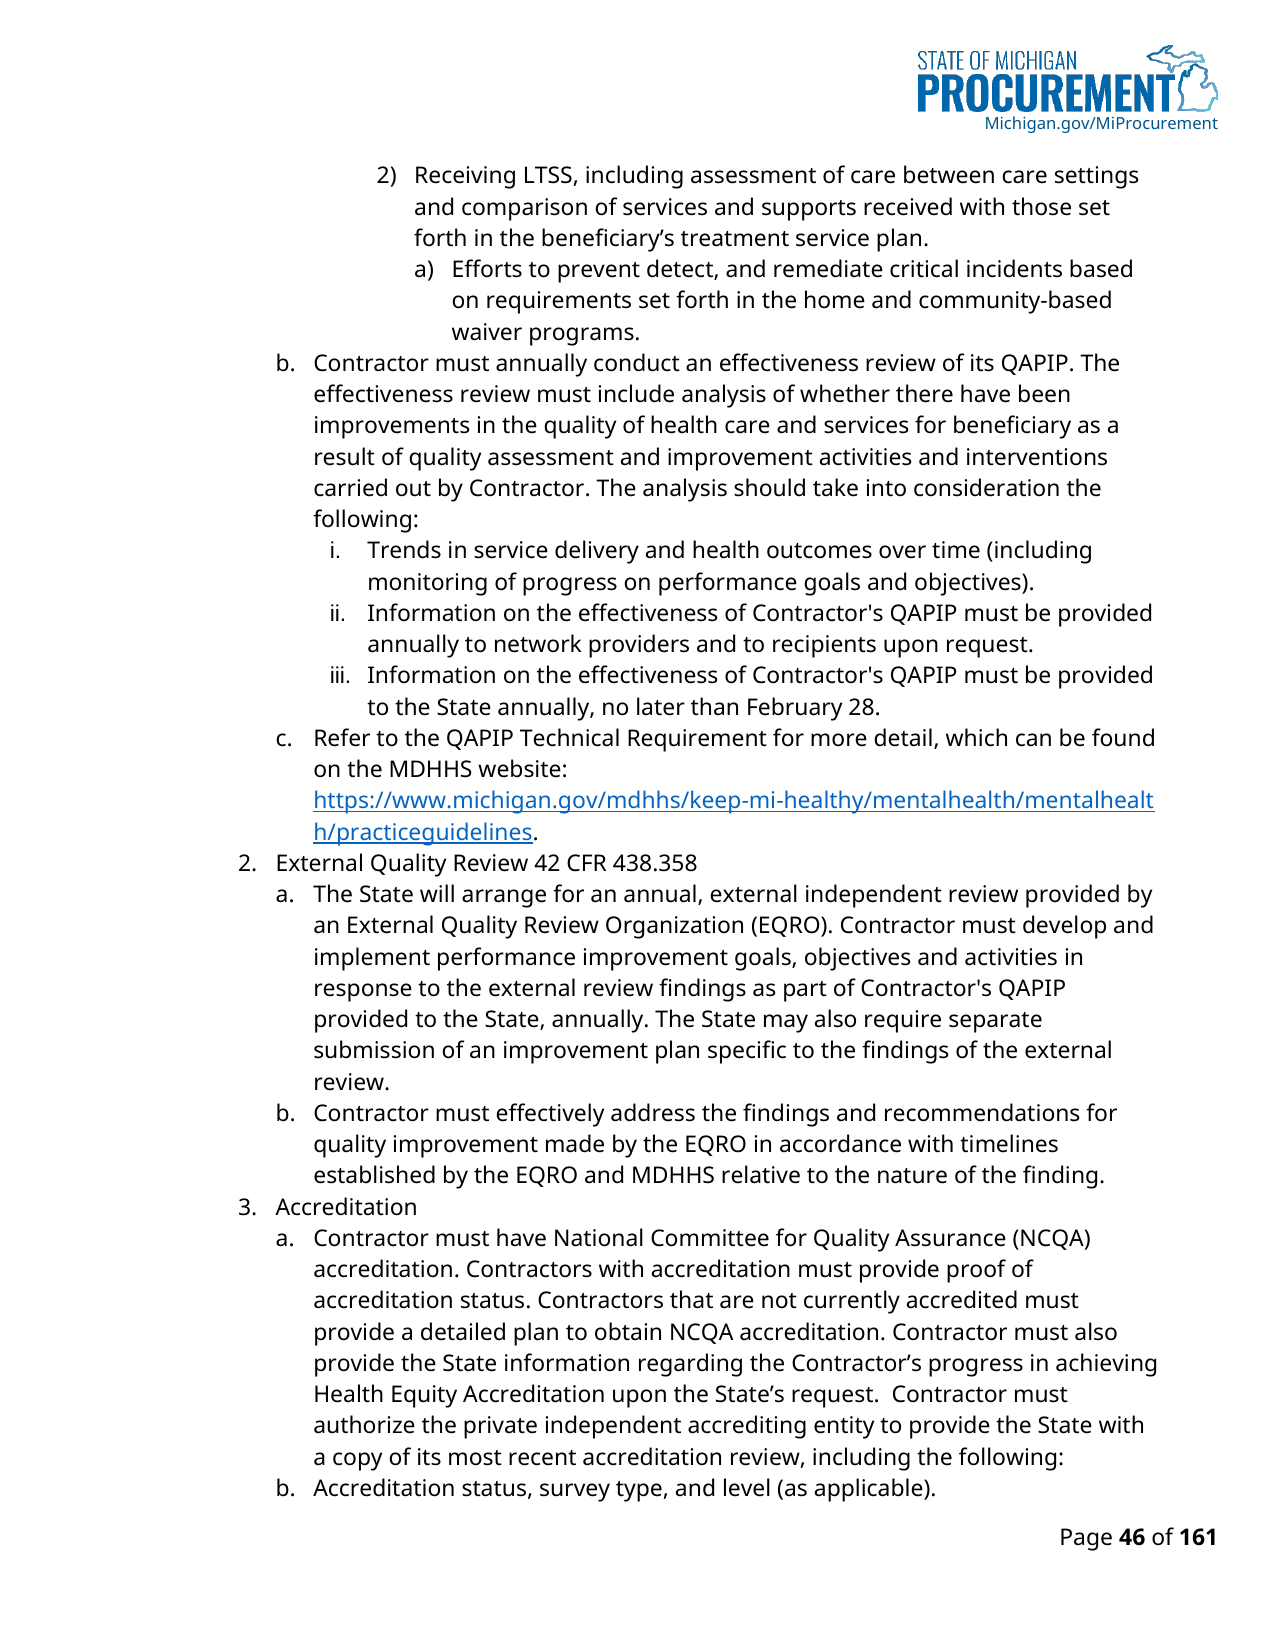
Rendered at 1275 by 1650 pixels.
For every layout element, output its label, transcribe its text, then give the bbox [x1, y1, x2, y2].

list Contractor must effectively address the findings and recommendations for quality improvement made by the EQRO in accordance with timelines established by the EQRO and MDHHS relative to the nature of the finding. [275, 1097, 1164, 1190]
list Efforts to prevent detect, and remediate critical incidents based on requirements set forth in the home and community-based waiver programs. [414, 253, 1164, 347]
list Information on the effectiveness of Contractor's QAPIP must be provided to the State annually, no later than February 28. [329, 659, 1164, 722]
list Accreditation status, survey type, and level (as applicable). [275, 1472, 1164, 1503]
list Contractor must annually conduct an effectiveness review of its QAPIP. The effectiveness review must include analysis of whether there have been improvements in the quality of health care and services for beneficiary as a result of quality assessment and improvement activities and interventions carried out by Contractor. The analysis should take into consideration the following: [275, 347, 1164, 534]
list Receiving LTSS, including assessment of care between care settings and comparison of services and supports received with those set forth in the beneficiary’s treatment service plan. [376, 159, 1164, 253]
picture [918, 45, 1219, 112]
list Trends in service delivery and health outcomes over time (including monitoring of progress on performance goals and objectives). [329, 534, 1164, 597]
list Contractor must have National Committee for Quality Assurance (NCQA) accreditation. Contractors with accreditation must provide proof of accreditation status. Contractors that are not currently accredited must provide a detailed plan to obtain NCQA accreditation. Contractor must also provide the State information regarding the Contractor’s progress in achieving Health Equity Accreditation upon the State’s request. Contractor must authorize the private independent accrediting entity to provide the State with a copy of its most recent accreditation review, including the following: [275, 1222, 1164, 1472]
list External Quality Review 42 CFR 438.358 [238, 847, 1164, 878]
list The State will arrange for an annual, external independent review provided by an External Quality Review Organization (EQRO). Contractor must develop and implement performance improvement goals, objectives and activities in response to the external review findings as part of Contractor's QAPIP provided to the State, annually. The State may also require separate submission of an improvement plan specific to the findings of the external review. [275, 878, 1164, 1097]
list Refer to the QAPIP Technical Requirement for more detail, which can be found on the MDHHS website: https://www.michigan.gov/mdhhs/keep-mi-healthy/mentalhealth/mentalhealth/practiceguidelines. [275, 722, 1164, 847]
list Accreditation [238, 1190, 1164, 1222]
list Information on the effectiveness of Contractor's QAPIP must be provided annually to network providers and to recipients upon request. [329, 597, 1164, 659]
